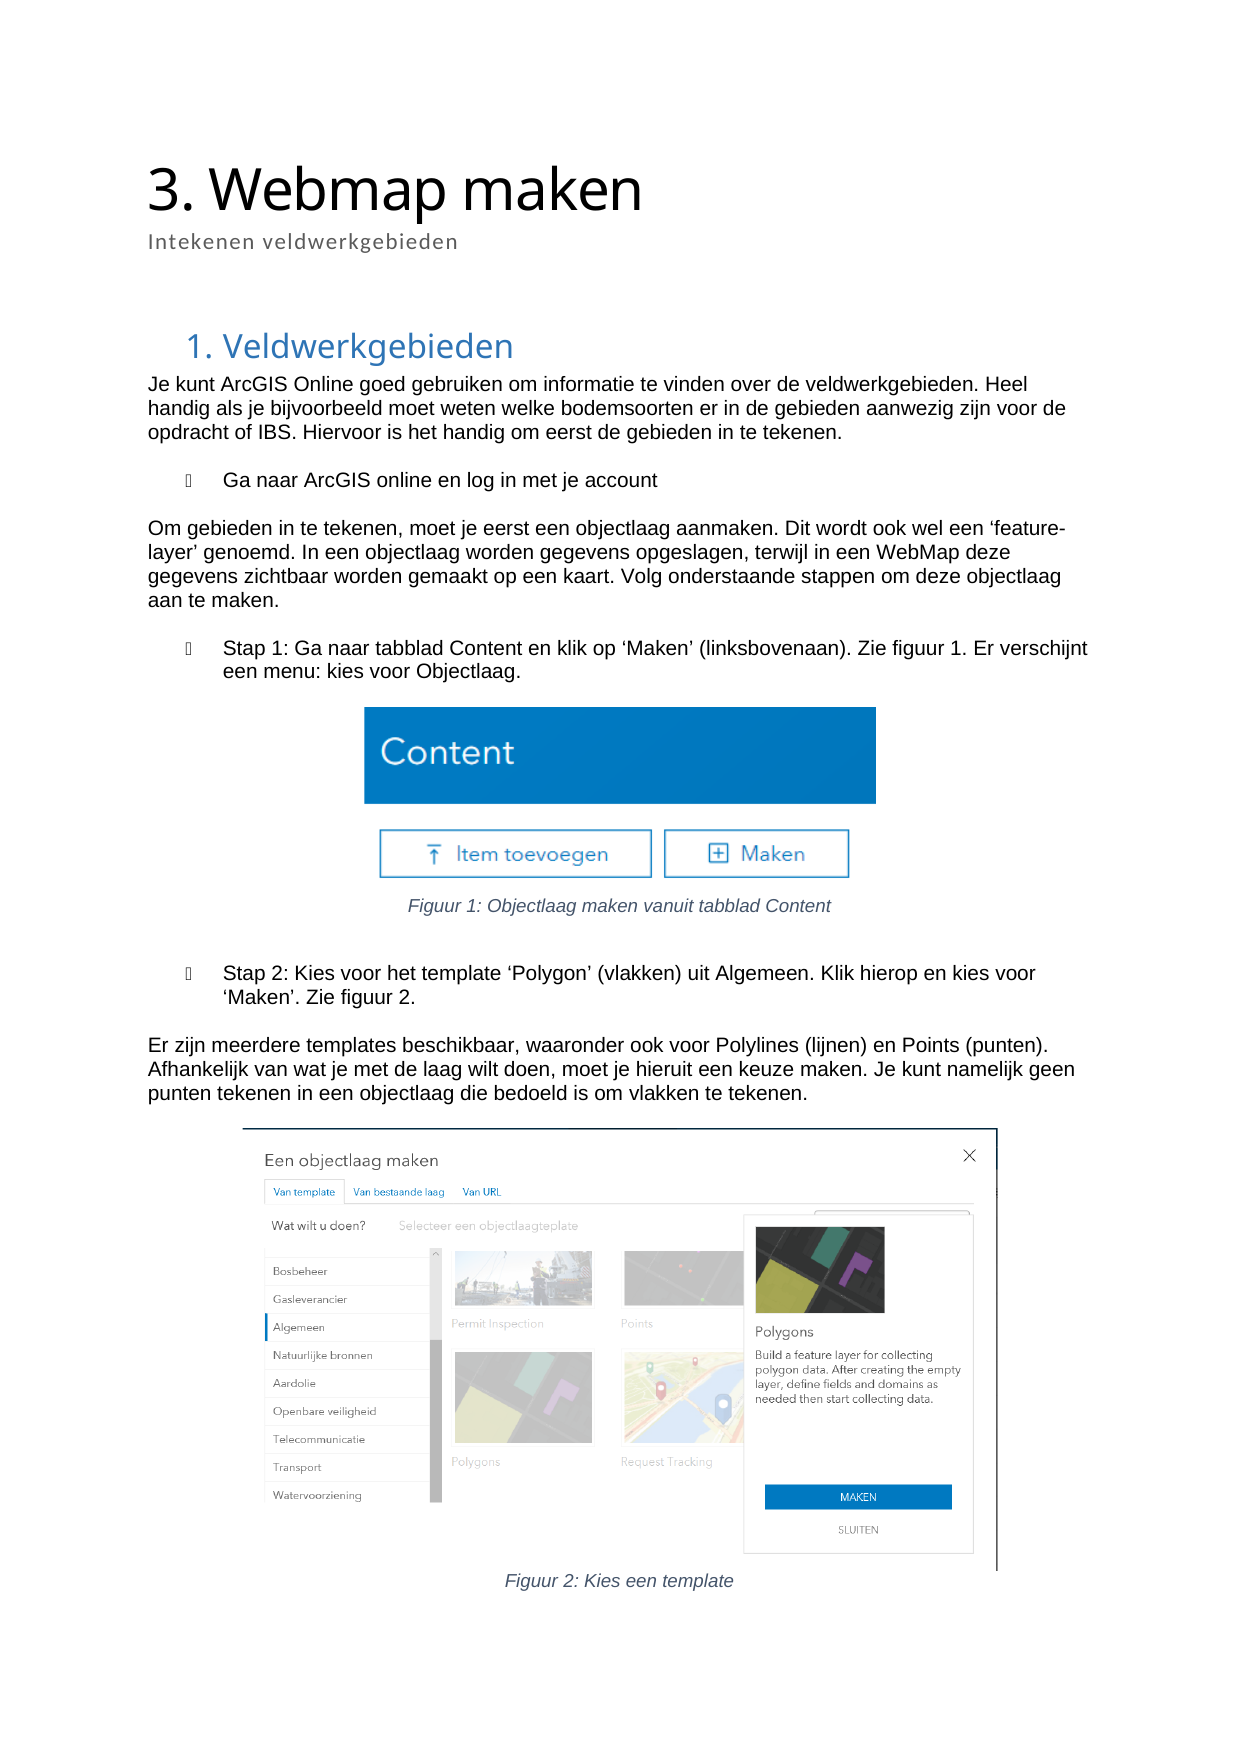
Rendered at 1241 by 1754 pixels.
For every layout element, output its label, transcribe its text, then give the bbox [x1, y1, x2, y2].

subtitle Intekenen veldwerkgebieden [148, 227, 1093, 255]
text Om gebieden in te tekenen, moet je eerst een objectlaag aanmaken. Dit wordt ook wel een ‘feature-layer’ genoemd. In een objectlaag worden gegevens opgeslagen, terwijl in een WebMap deze gegevens zichtbaar worden gemaakt op een kaart. Volg onderstaande stappen om deze objectlaag aan te maken. [148, 516, 1093, 635]
picture [364, 707, 876, 895]
list Stap 2: Kies voor het template ‘Polygon’ (vlakken) uit Algemeen. Klik hierop en kies voor ‘Maken’. Zie figuur 2. [185, 961, 1093, 1033]
title 3. Webmap maken [148, 148, 1093, 227]
text Er zijn meerdere templates beschikbaar, waaronder ook voor Polylines (lijnen) en Points (punten). Afhankelijk van wat je met de laag wilt doen, moet je hieruit een keuze maken. Je kunt namelijk geen punten tekenen in een objectlaag die bedoeld is om vlakken te tekenen. [148, 1033, 1093, 1129]
list Ga naar ArcGIS online en log in met je account [185, 468, 1093, 492]
picture [242, 1128, 998, 1571]
text Je kunt ArcGIS Online goed gebruiken om informatie te vinden over de veldwerkgebieden. Heel handig als je bijvoorbeeld moet weten welke bodemsoorten er in de gebieden aanwezig zijn voor de opdracht of IBS. Hiervoor is het handig om eerst de gebieden in te tekenen. [148, 372, 1093, 444]
text Figuur 1: Objectlaag maken vanuit tabblad Content [148, 895, 1093, 916]
list Stap 1: Ga naar tabblad Content en klik op ‘Maken’ (linksbovenaan). Zie figuur 1. Er verschijnt een menu: kies voor Objectlaag. [185, 635, 1093, 707]
text Figuur 2: Kies een template [148, 1570, 1093, 1592]
subtitle Veldwerkgebieden [185, 323, 1093, 368]
